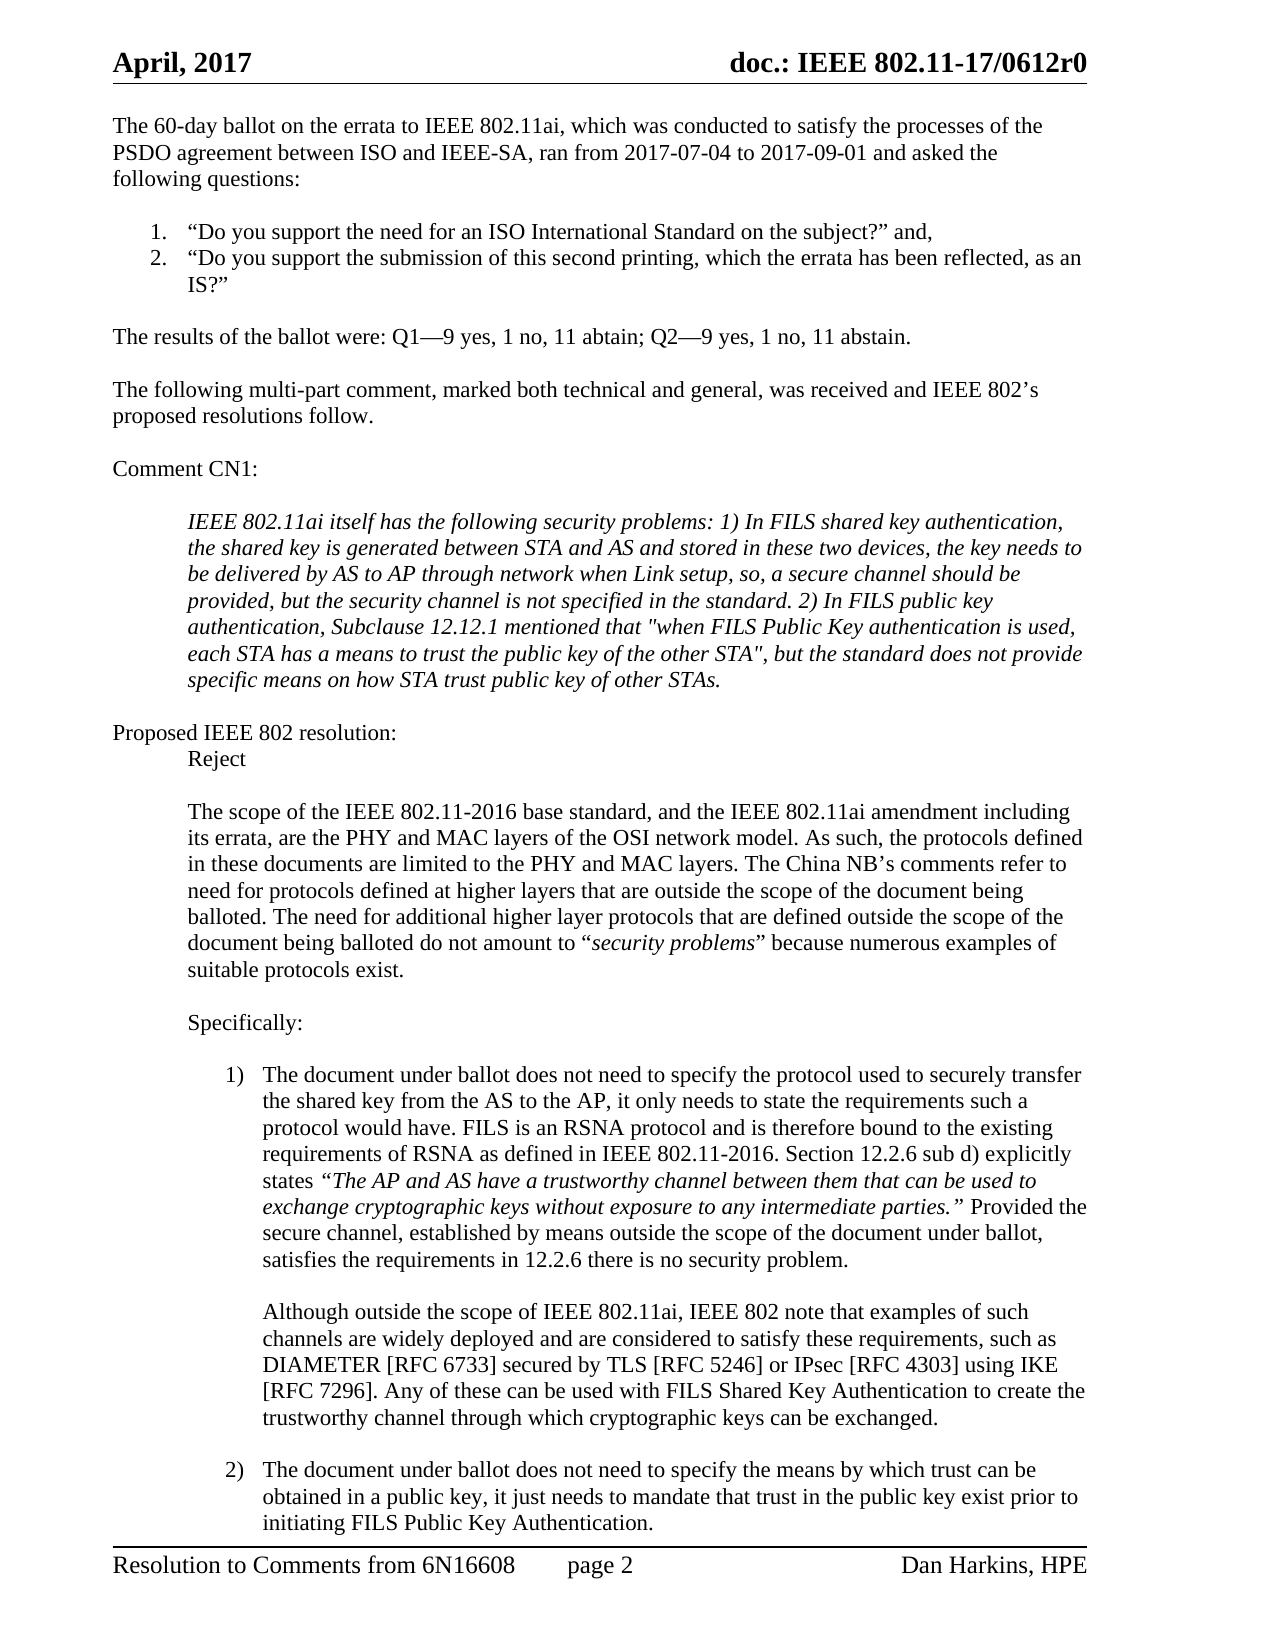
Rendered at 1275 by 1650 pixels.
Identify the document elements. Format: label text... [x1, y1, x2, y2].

list The document under ballot does not need to specify the protocol used to securely transfer the shared key from the AS to the AP, it only needs to state the requirements such a protocol would have. FILS is an RSNA protocol and is therefore bound to the existing requirements of RSNA as defined in IEEE 802.11-2016. Section 12.2.6 sub d) explicitly states “The AP and AS have a trustworthy channel between them that can be used to exchange cryptographic keys without exposure to any intermediate parties.” Provided the secure channel, established by means outside the scope of the document under ballot, satisfies the requirements in 12.2.6 there is no security problem. [225, 1061, 1087, 1272]
text The 60-day ballot on the errata to IEEE 802.11ai, which was conducted to satisfy the processes of the PSDO agreement between ISO and IEEE-SA, ran from 2017-07-04 to 2017-09-01 and asked the following questions: [112, 112, 1087, 192]
text The results of the ballot were: Q1—9 yes, 1 no, 11 abtain; Q2—9 yes, 1 no, 11 abstain. [112, 323, 1087, 350]
list “Do you support the need for an ISO International Standard on the subject?” and, [150, 218, 1087, 244]
list The document under ballot does not need to specify the means by which trust can be obtained in a public key, it just needs to mandate that trust in the public key exist prior to initiating FILS Public Key Authentication. [225, 1457, 1087, 1536]
text Specifically: [187, 1008, 1087, 1035]
list Although outside the scope of IEEE 802.11ai, IEEE 802 note that examples of such channels are widely deployed and are considered to satisfy these requirements, such as DIAMETER [RFC 6733] secured by TLS [RFC 5246] or IPsec [RFC 4303] using IKE [RFC 7296]. Any of these can be used with FILS Shared Key Authentication to create the trustworthy channel through which cryptographic keys can be exchanged. [262, 1298, 1087, 1430]
text IEEE 802.11ai itself has the following security problems: 1) In FILS shared key authentication, the shared key is generated between STA and AS and stored in these two devices, the key needs to be delivered by AS to AP through network when Link setup, so, a secure channel should be provided, but the security channel is not specified in the standard. 2) In FILS public key authentication, Subclause 12.12.1 mentioned that "when FILS Public Key authentication is used, each STA has a means to trust the public key of the other STA", but the standard does not provide specific means on how STA trust public key of other STAs. [187, 508, 1087, 692]
text The scope of the IEEE 802.11-2016 base standard, and the IEEE 802.11ai amendment including its errata, are the PHY and MAC layers of the OSI network model. As such, the protocols defined in these documents are limited to the PHY and MAC layers. The China NB’s comments refer to need for protocols defined at higher layers that are outside the scope of the document being balloted. The need for additional higher layer protocols that are defined outside the scope of the document being balloted do not amount to “security problems” because numerous examples of suitable protocols exist. [187, 798, 1087, 982]
text The following multi-part comment, marked both technical and general, was received and IEEE 802’s proposed resolutions follow. [112, 376, 1087, 429]
text Reject [187, 745, 1087, 771]
text Proposed IEEE 802 resolution: [112, 719, 1087, 745]
list “Do you support the submission of this second printing, which the errata has been reflected, as an IS?” [150, 244, 1087, 297]
text Comment CN1: [112, 455, 1087, 481]
